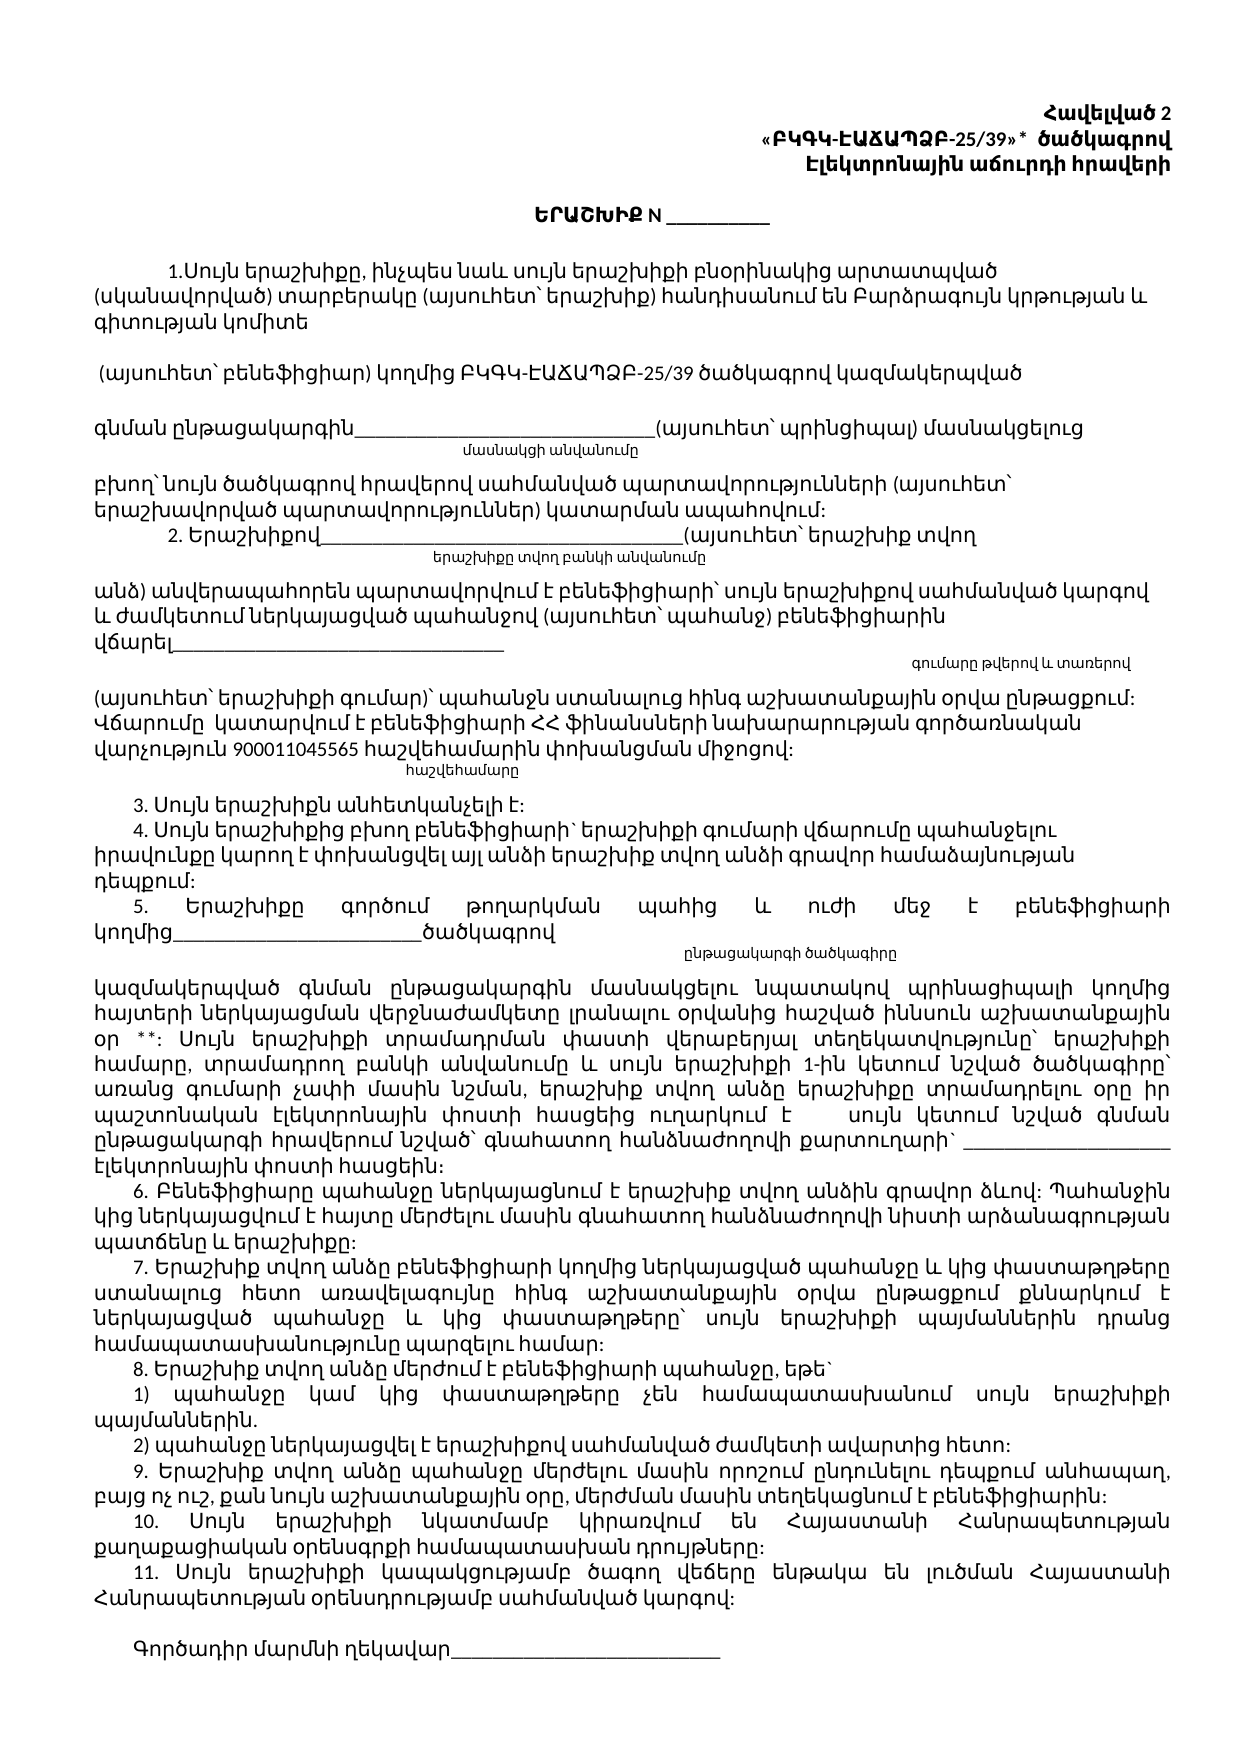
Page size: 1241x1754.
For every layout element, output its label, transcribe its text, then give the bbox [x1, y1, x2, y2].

text 11. Սույն երաշխիքի կապակցությամբ ծագող վեճերը ենթակա են լուծման Հայաստանի Հանրապետության օրենսդրությամբ սահմանված կարգով: [94, 1559, 1171, 1610]
text ԵՐԱՇԽԻՔ N __________ [94, 202, 1171, 227]
text 1.Սույն երաշխիքը, ինչպես նաև սույն երաշխիքի բնօրինակից արտատպված (սկանավորված) տարբերակը (այսուհետ՝ երաշխիք) հանդիսանում են Բարձրագույն կրթության և գիտության կոմիտե [94, 258, 1171, 334]
text գումարը թվերով և տառերով [831, 654, 1171, 685]
text կազմակերպված գնման ընթացակարգին մասնակցելու նպատակով պրինացիպալի կողմից հայտերի ներկայացման վերջնաժամկետը լրանալու օրվանից հաշված իննսուն աշխատանքային օր **: Սույն երաշխիքի տրամադրման փաստի վերաբերյալ տեղեկատվությունը՝ երաշխիքի համարը, տրամադրող բանկի անվանումը և սույն երաշխիքի 1-ին կետում նշված ծածկագիրը՝ առանց գումարի չափի մասին նշման, երաշխիք տվող անձը երաշխիքը տրամադրելու օրը իր պաշտոնական էլեկտրոնային փոստի հասցեից ուղարկում է սույն կետում նշված գնման ընթացակարգի հրավերում նշված՝ գնահատող հանձնաժողովի քարտուղարի` ____________________ էլեկտրոնային փոստի հասցեին։ [94, 975, 1171, 1178]
text գնման ընթացակարգին_____________________________(այսուհետ՝ պրինցիպալ) մասնակցելուց [94, 416, 1171, 441]
text (այսուհետ՝ երաշխիքի գումար)՝ պահանջն ստանալուց հինգ աշխատանքային օրվա ընթացքում: Վճարումը կատարվում է բենեֆիցիարի ՀՀ ֆինանսների նախարարության գործառնական վարչություն 900011045565 հաշվեհամարին փոխանցման միջոցով: [94, 685, 1171, 761]
text 10. Սույն երաշխիքի նկատմամբ կիրառվում են Հայաստանի Հանրապետության քաղաքացիական օրենսգրքի համապատասխան դրույթները: [94, 1509, 1171, 1559]
text 1) պահանջը կամ կից փաստաթղթերը չեն համապատասխանում սույն երաշխիքի պայմաններին. [94, 1382, 1171, 1432]
text ընթացակարգի ծածկագիրը [610, 944, 1171, 975]
text Էլեկտրոնային աճուրդի հրավերի [94, 151, 1171, 177]
text հաշվեհամարը [94, 761, 1171, 792]
text Գործադիր մարմնի ղեկավար__________________________ [94, 1636, 1171, 1661]
text 2. Երաշխիքով___________________________________(այսուհետ՝ երաշխիք տվող [94, 522, 1171, 548]
text 2) պահանջը ներկայացվել է երաշխիքով սահմանված ժամկետի ավարտից հետո: [94, 1432, 1171, 1458]
text 7. Երաշխիք տվող անձը բենեֆիցիարի կողմից ներկայացված պահանջը և կից փաստաթղթերը ստանալուց հետո առավելագույնը հինգ աշխատանքային օրվա ընթացքում քննարկում է ներկայացված պահանջը և կից փաստաթղթերը՝ սույն երաշխիքի պայմաններին դրանց համապատասխանությունը պարզելու համար: [94, 1254, 1171, 1356]
text Հավելված 2 [94, 100, 1171, 126]
text 6. Բենեֆիցիարը պահանջը ներկայացնում է երաշխիք տվող անձին գրավոր ձևով: Պահանջին կից ներկայացվում է հայտը մերժելու մասին գնահատող հանձնաժողովի նիստի արձանագրության պատճենը և երաշխիքը: [94, 1178, 1171, 1254]
text 5. Երաշխիքը գործում թողարկման պահից և ուժի մեջ է բենեֆիցիարի կողմից________________________ծածկագրով [94, 893, 1171, 944]
text անձ) անվերապահորեն պարտավորվում է բենեֆիցիարի՝ սույն երաշխիքով սահմանված կարգով և ժամկետում ներկայացված պահանջով (այսուհետ՝ պահանջ) բենեֆիցիարին վճարել________________________________ [94, 578, 1171, 654]
text «ԲԿԳԿ-ԷԱՃԱՊՁԲ-25/39»* ծածկագրով [94, 126, 1171, 151]
text մասնակցի անվանումը [389, 441, 1171, 472]
text 4. Սույն երաշխիքից բխող բենեֆիցիարի` երաշխիքի գումարի վճարումը պահանջելու իրավունքը կարող է փոխանցվել այլ անձի երաշխիք տվող անձի գրավոր համաձայնության դեպքում: [94, 817, 1171, 893]
text բխող՝ նույն ծածկագրով հրավերով սահմանված պարտավորությունների (այսուհետ՝ երաշխավորված պարտավորություններ) կատարման ապահովում: [94, 472, 1171, 522]
text (այսուհետ՝ բենեֆիցիար) կողմից ԲԿԳԿ-ԷԱՃԱՊՁԲ-25/39 ծածկագրով կազմակերպված [94, 360, 1171, 416]
text 8. Երաշխիք տվող անձը մերժում է բենեֆիցիարի պահանջը, եթե` [94, 1356, 1171, 1382]
text 3. Սույն երաշխիքն անհետկանչելի է: [94, 792, 1171, 817]
text 9. Երաշխիք տվող անձը պահանջը մերժելու մասին որոշում ընդունելու դեպքում անհապաղ, բայց ոչ ուշ, քան նույն աշխատանքային օրը, մերժման մասին տեղեկացնում է բենեֆիցիարին: [94, 1458, 1171, 1509]
text երաշխիքը տվող բանկի անվանումը [94, 548, 1171, 578]
